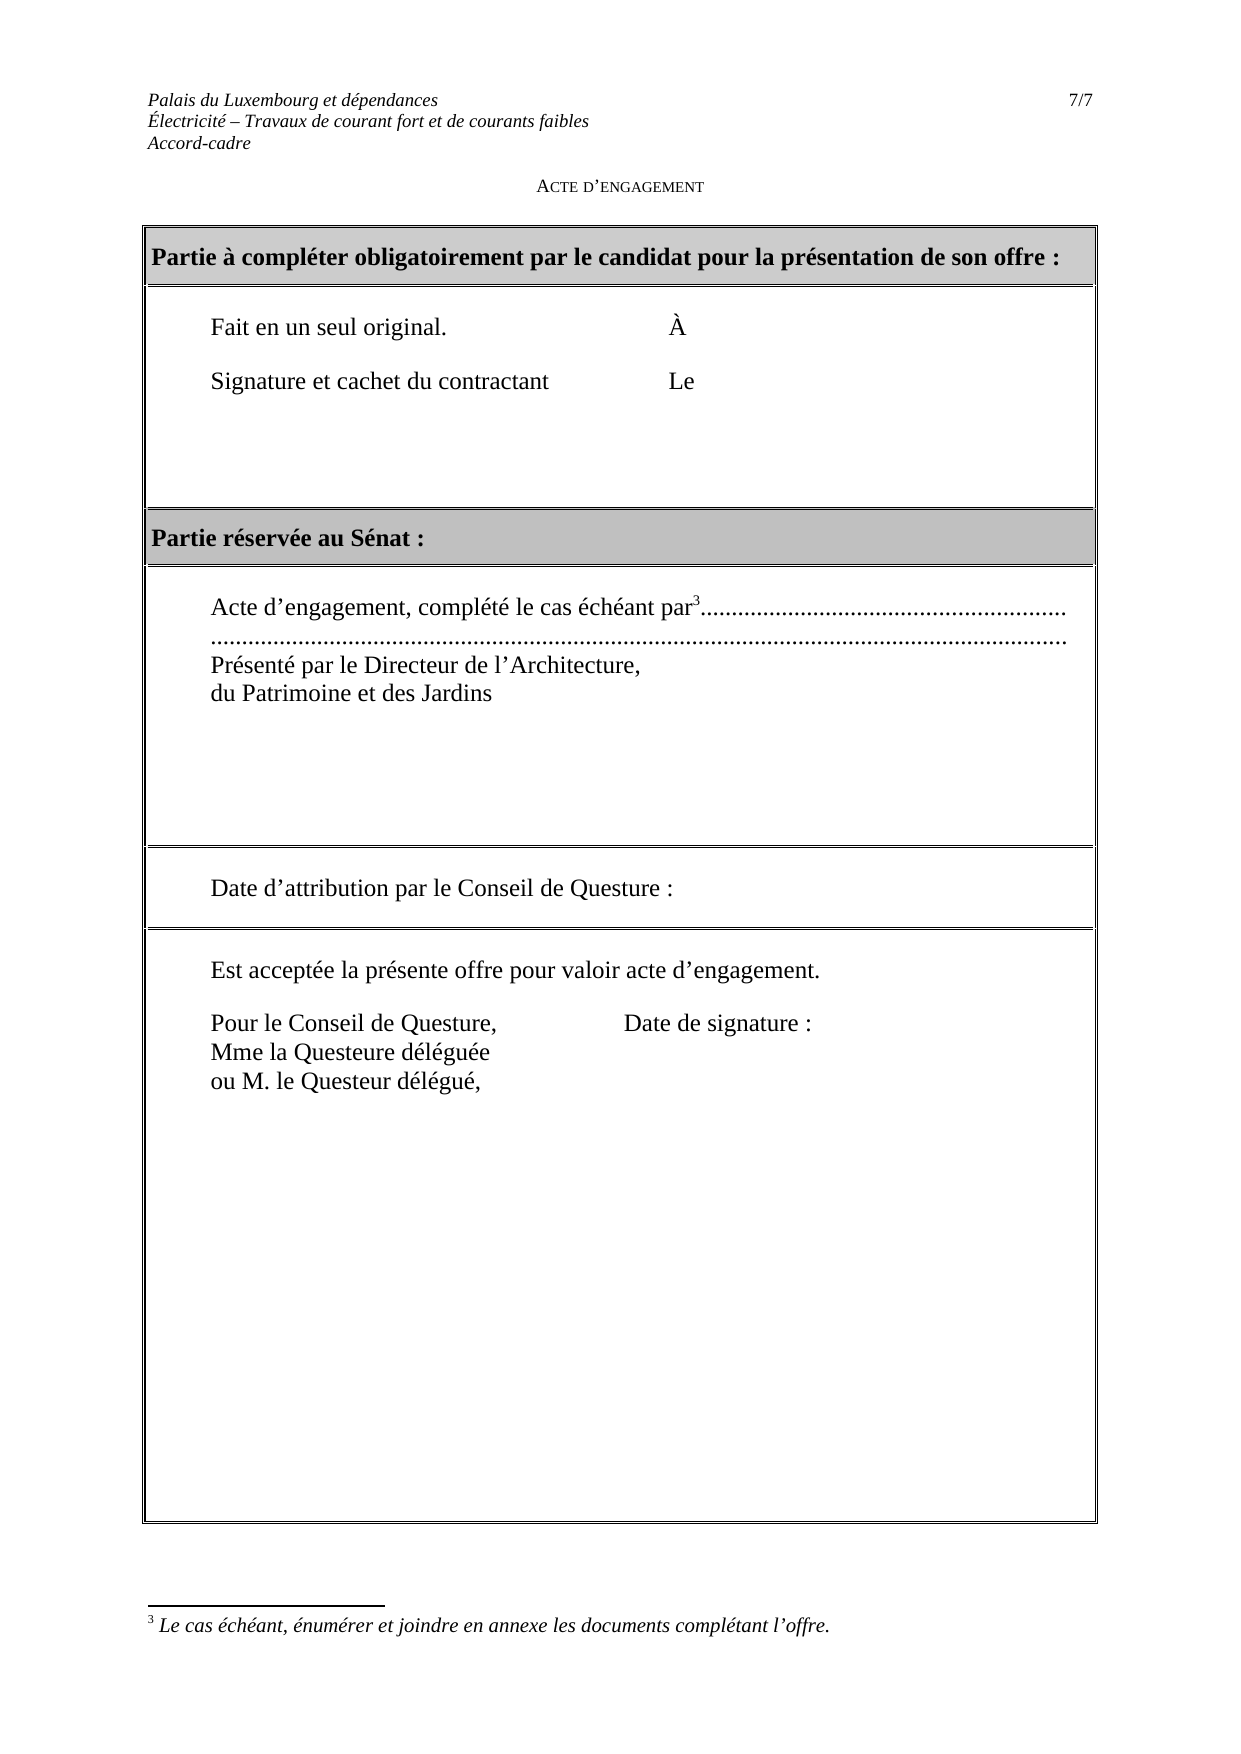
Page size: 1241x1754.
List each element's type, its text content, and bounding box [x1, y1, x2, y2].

table_cell Est acceptée la présente offre pour valoir acte d’engagement. Pour le Conseil de Questure, Date de signature : Mme la Questeure déléguée ou M. le Questeur délégué, [146, 927, 1095, 1521]
table_cell Fait en un seul original. À Signature et cachet du contractant Le [144, 284, 1096, 507]
table_cell Date d’attribution par le Conseil de Questure : [146, 845, 1095, 927]
table_header Partie à compléter obligatoirement par le candidat pour la présentation de son offre : [146, 228, 1095, 284]
table_cell Acte d’engagement, complété le cas échéant par Présenté par le Directeur de l’Architecture, du Patrimoine et des Jardins [144, 564, 1096, 845]
table_cell Partie réservée au Sénat : [144, 507, 1096, 564]
